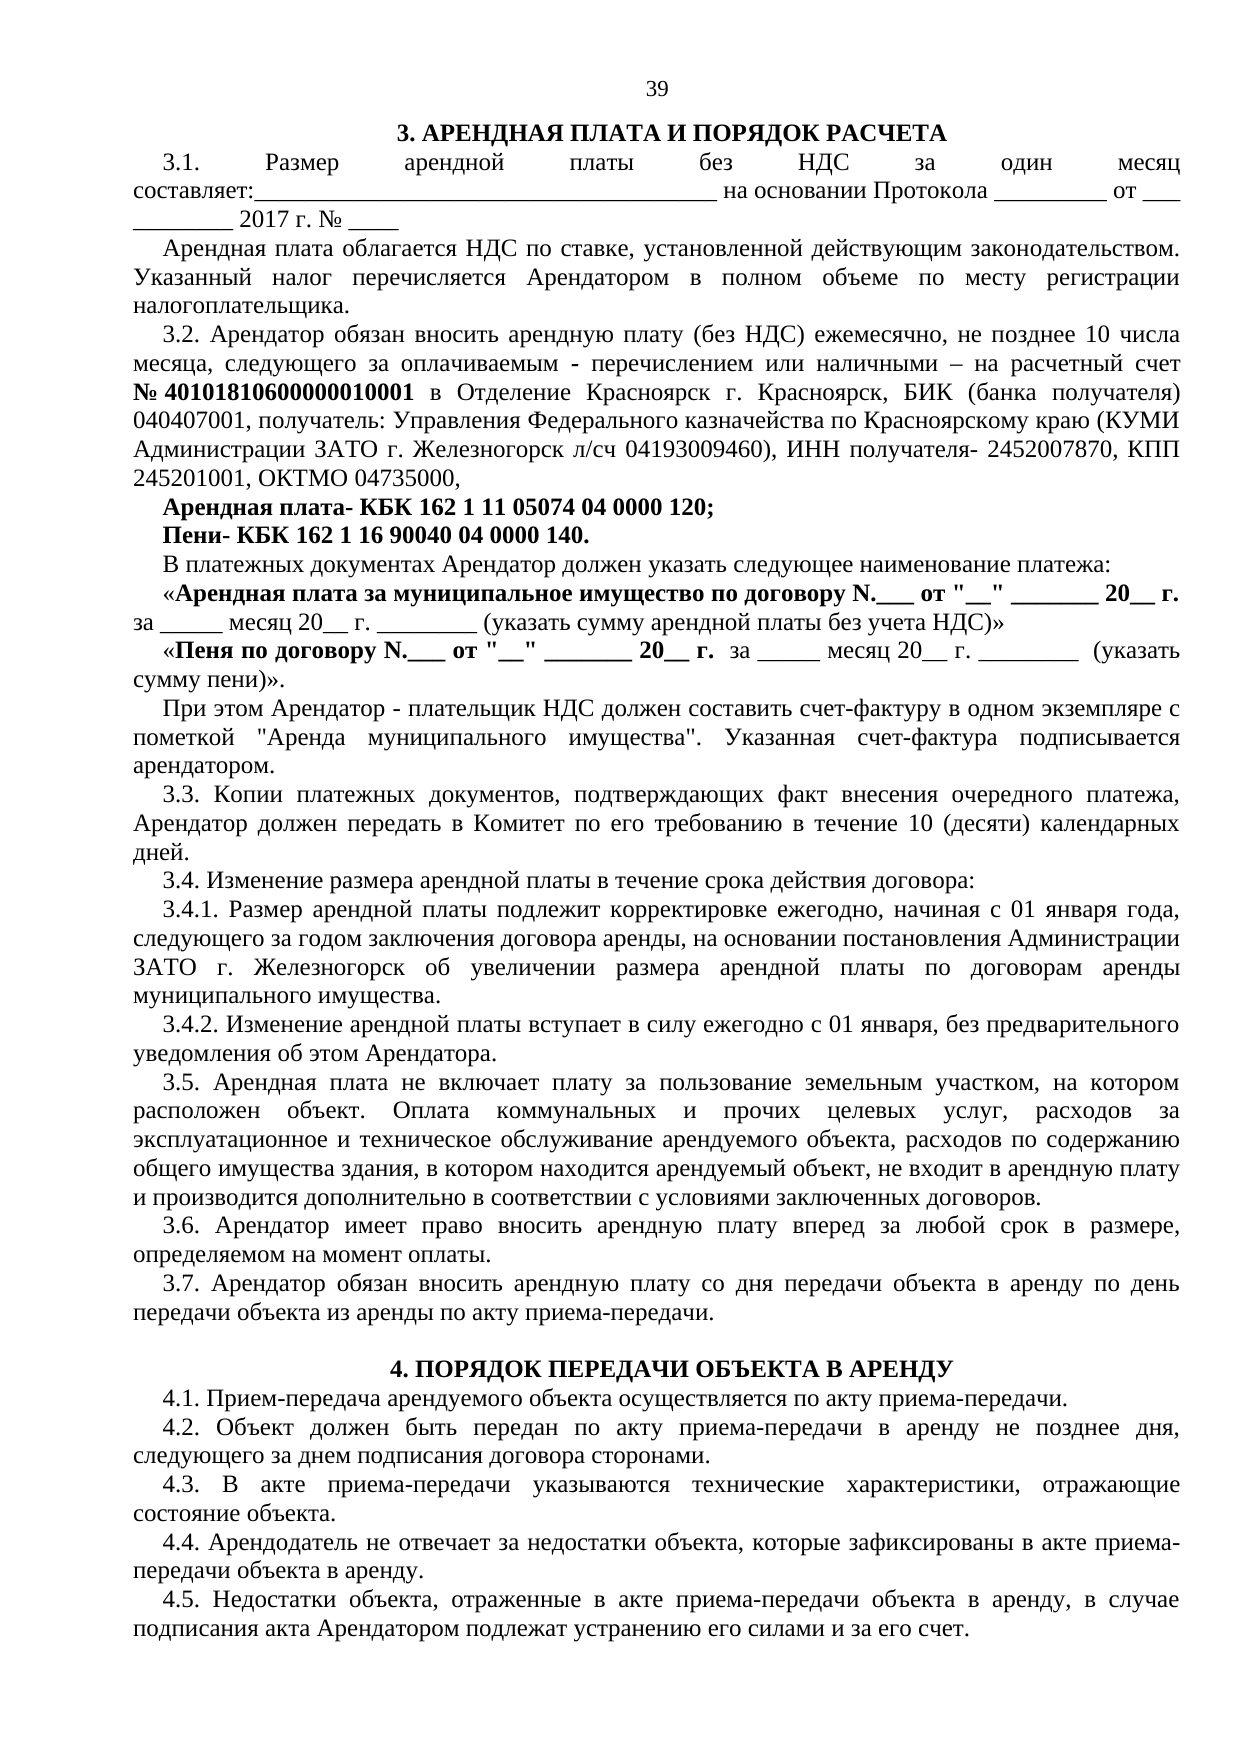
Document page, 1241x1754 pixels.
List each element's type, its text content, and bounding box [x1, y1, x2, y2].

text 3.6. Арендатор имеет право вносить арендную плату вперед за любой срок в размере, определяемом на момент оплаты. [133, 1211, 1181, 1268]
text 3.7. Арендатор обязан вносить арендную плату со дня передачи объекта в аренду по день передачи объекта из аренды по акту приема-передачи. [133, 1268, 1181, 1326]
text Арендная плата- КБК 162 1 11 05074 04 0000 120; [133, 492, 1181, 521]
text 4.2. Объект должен быть передан по акту приема-передачи в аренду не позднее дня, следующего за днем подписания договора сторонами. [133, 1412, 1181, 1469]
text 4.1. Прием-передача арендуемого объекта осуществляется по акту приема-передачи. [133, 1383, 1181, 1412]
text 3.3. Копии платежных документов, подтверждающих факт внесения очередного платежа, Арендатор должен передать в Комитет по его требованию в течение 10 (десяти) календарных дней. [133, 779, 1181, 866]
text Пени- КБК 162 1 16 90040 04 0000 140. [133, 521, 1181, 549]
text 3.2. Арендатор обязан вносить арендную плату (без НДС) ежемесячно, не позднее 10 числа месяца, следующего за оплачиваемым - перечислением или наличными – на расчетный счет № 40101810600000010001 в Отделение Красноярск г. Красноярск, БИК (банка получателя) 040407001, получатель: Управления Федерального казначейства по Красноярскому краю (КУМИ Администрации ЗАТО г. Железногорск л/сч 04193009460), ИНН получателя- 2452007870, КПП 245201001, ОКТМО 04735000, [133, 319, 1181, 492]
text 4. ПОРЯДОК ПЕРЕДАЧИ ОБЪЕКТА В АРЕНДУ [133, 1354, 1181, 1383]
text 3.5. Арендная плата не включает плату за пользование земельным участком, на котором расположен объект. Оплата коммунальных и прочих целевых услуг, расходов за эксплуатационное и техническое обслуживание арендуемого объекта, расходов по содержанию общего имущества здания, в котором находится арендуемый объект, не входит в арендную плату и производится дополнительно в соответствии с условиями заключенных договоров. [133, 1067, 1181, 1211]
text 4.5. Недостатки объекта, отраженные в акте приема-передачи объекта в аренду, в случае подписания акта Арендатором подлежат устранению его силами и за его счет. [133, 1584, 1181, 1642]
text Арендная плата облагается НДС по ставке, установленной действующим законодательством. Указанный налог перечисляется Арендатором в полном объеме по месту регистрации налогоплательщика. [133, 233, 1181, 319]
text 3.4.2. Изменение арендной платы вступает в силу ежегодно с 01 января, без предварительного уведомления об этом Арендатора. [133, 1009, 1181, 1067]
text В платежных документах Арендатор должен указать следующее наименование платежа: [133, 549, 1181, 578]
text «Арендная плата за муниципальное имущество по договору N.___ от "__" _______ 20__ г. за _____ месяц 20__ г. ________ (указать сумму арендной платы без учета НДС)» [133, 578, 1181, 636]
text 4.3. В акте приема-передачи указываются технические характеристики, отражающие состояние объекта. [133, 1469, 1181, 1527]
text «Пеня по договору N.___ от "__" _______ 20__ г. за _____ месяц 20__ г. ________ (указать сумму пени)». [133, 636, 1181, 693]
text 3.4.1. Размер арендной платы подлежит корректировке ежегодно, начиная с 01 января года, следующего за годом заключения договора аренды, на основании постановления Администрации ЗАТО г. Железногорск об увеличении размера арендной платы по договорам аренды муниципального имущества. [133, 894, 1181, 1009]
text 4.4. Арендодатель не отвечает за недостатки объекта, которые зафиксированы в акте приема-передачи объекта в аренду. [133, 1527, 1181, 1584]
text 3. АРЕНДНАЯ ПЛАТА И ПОРЯДОК РАСЧЕТА [133, 118, 1181, 147]
text 3.1. Размер арендной платы без НДС за один месяц составляет:_____________________________________ на основании Протокола _________ от ___ ________ 2017 г. № ____ [133, 147, 1181, 233]
text 3.4. Изменение размера арендной платы в течение срока действия договора: [133, 866, 1181, 894]
text При этом Арендатор - плательщик НДС должен составить счет-фактуру в одном экземпляре с пометкой "Аренда муниципального имущества". Указанная счет-фактура подписывается арендатором. [133, 693, 1181, 779]
